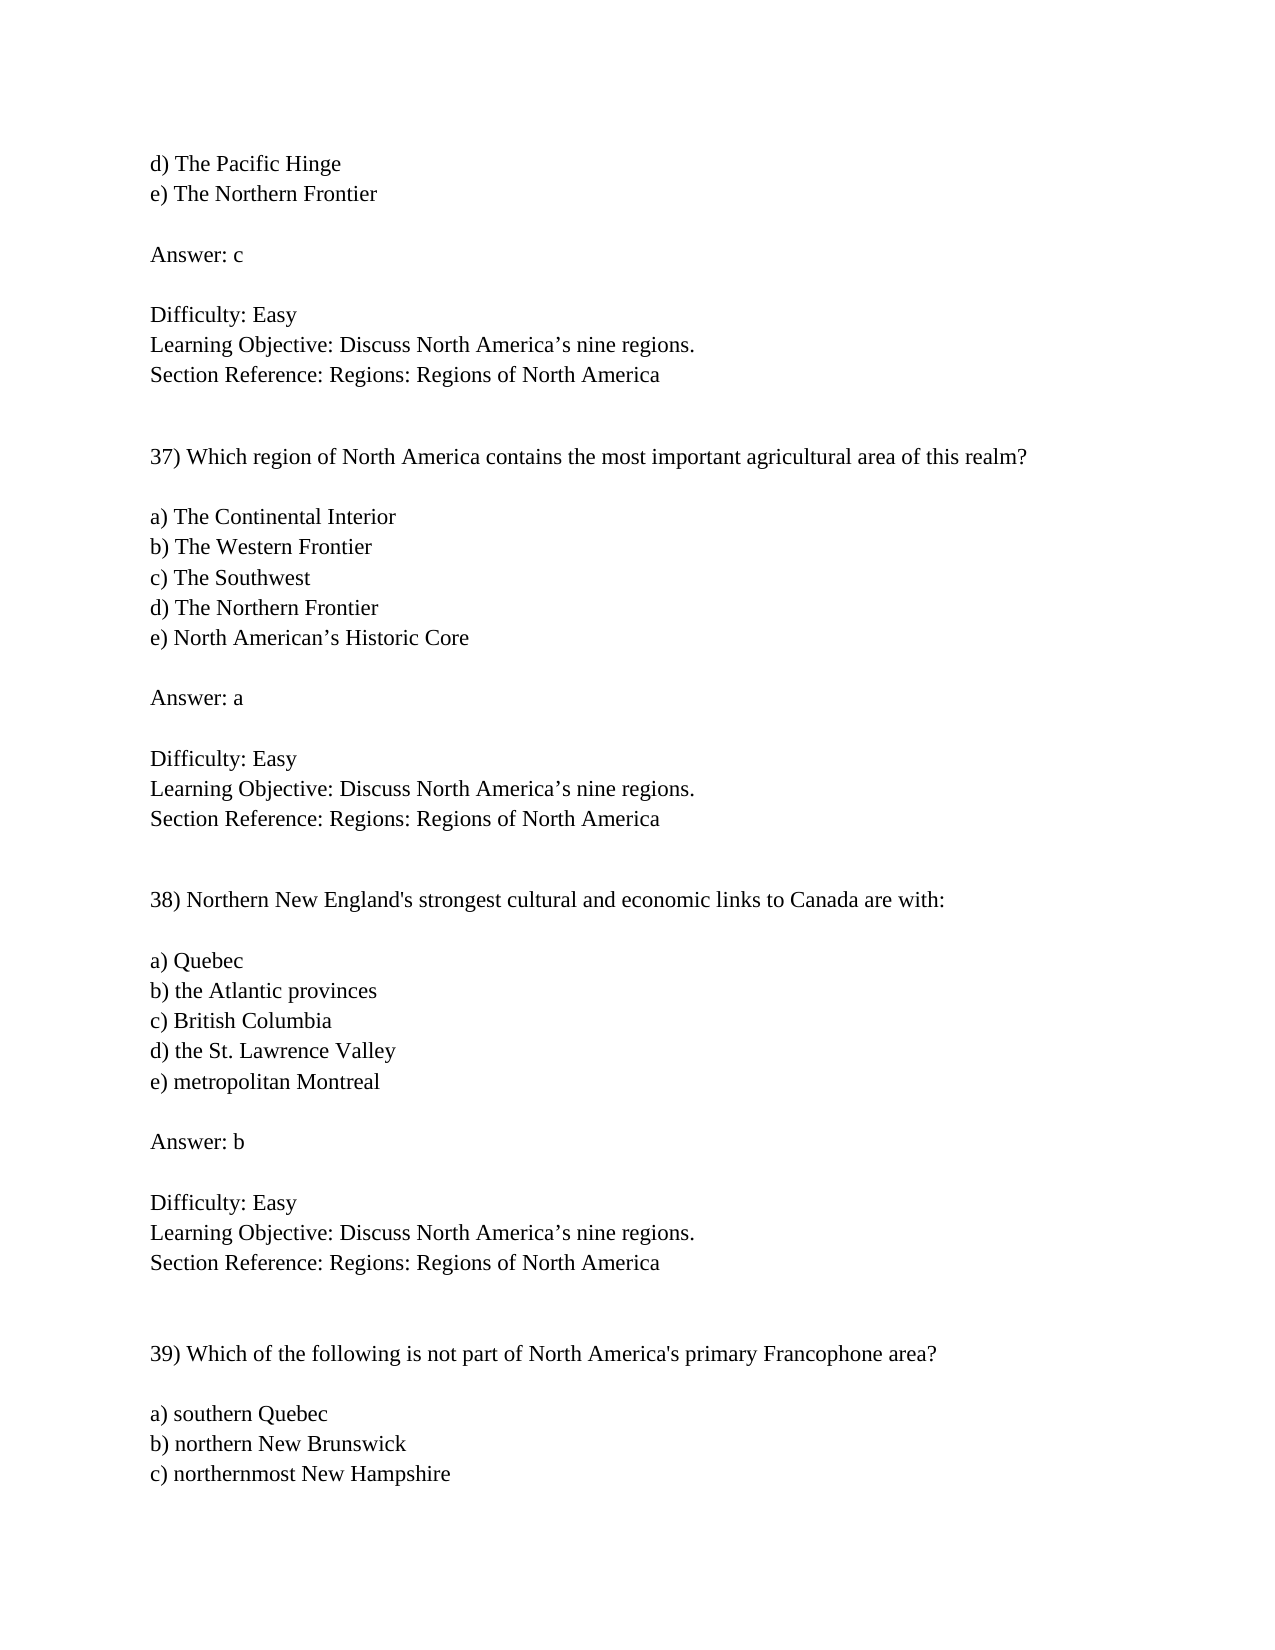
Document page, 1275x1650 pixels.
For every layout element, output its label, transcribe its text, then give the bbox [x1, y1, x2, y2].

text 39) Which of the following is not part of North America's primary Francophone area? [150, 1339, 1125, 1366]
text Learning Objective: Discuss North America’s nine regions. [150, 1219, 1125, 1245]
text 37) Which region of North America contains the most important agricultural area of this realm? [150, 443, 1125, 469]
text b) The Western Frontier [150, 533, 1125, 560]
text Learning Objective: Discuss North America’s nine regions. [150, 775, 1125, 801]
text Answer: c [150, 241, 1125, 267]
text c) northernmost New Hampshire [150, 1460, 1125, 1487]
text Learning Objective: Discuss North America’s nine regions. [150, 331, 1125, 358]
text a) Quebec [150, 947, 1125, 973]
text Section Reference: Regions: Regions of North America [150, 805, 1125, 832]
text a) The Continental Interior [150, 503, 1125, 529]
text Difficulty: Easy [150, 745, 1125, 771]
text 38) Northern New England's strongest cultural and economic links to Canada are with: [150, 886, 1125, 913]
text b) the Atlantic provinces [150, 977, 1125, 1003]
text Difficulty: Easy [150, 1188, 1125, 1215]
text Section Reference: Regions: Regions of North America [150, 1249, 1125, 1275]
text d) the St. Lawrence Valley [150, 1037, 1125, 1064]
text c) British Columbia [150, 1007, 1125, 1034]
text Section Reference: Regions: Regions of North America [150, 361, 1125, 388]
text c) The Southwest [150, 563, 1125, 590]
text Answer: a [150, 684, 1125, 711]
text a) southern Quebec [150, 1400, 1125, 1426]
text Difficulty: Easy [150, 301, 1125, 327]
text b) northern New Brunswick [150, 1430, 1125, 1457]
text e) metropolitan Montreal [150, 1068, 1125, 1094]
text e) The Northern Frontier [150, 180, 1125, 207]
text d) The Northern Frontier [150, 594, 1125, 620]
text d) The Pacific Hinge [150, 150, 1125, 176]
text e) North American’s Historic Core [150, 624, 1125, 650]
text Answer: b [150, 1128, 1125, 1154]
